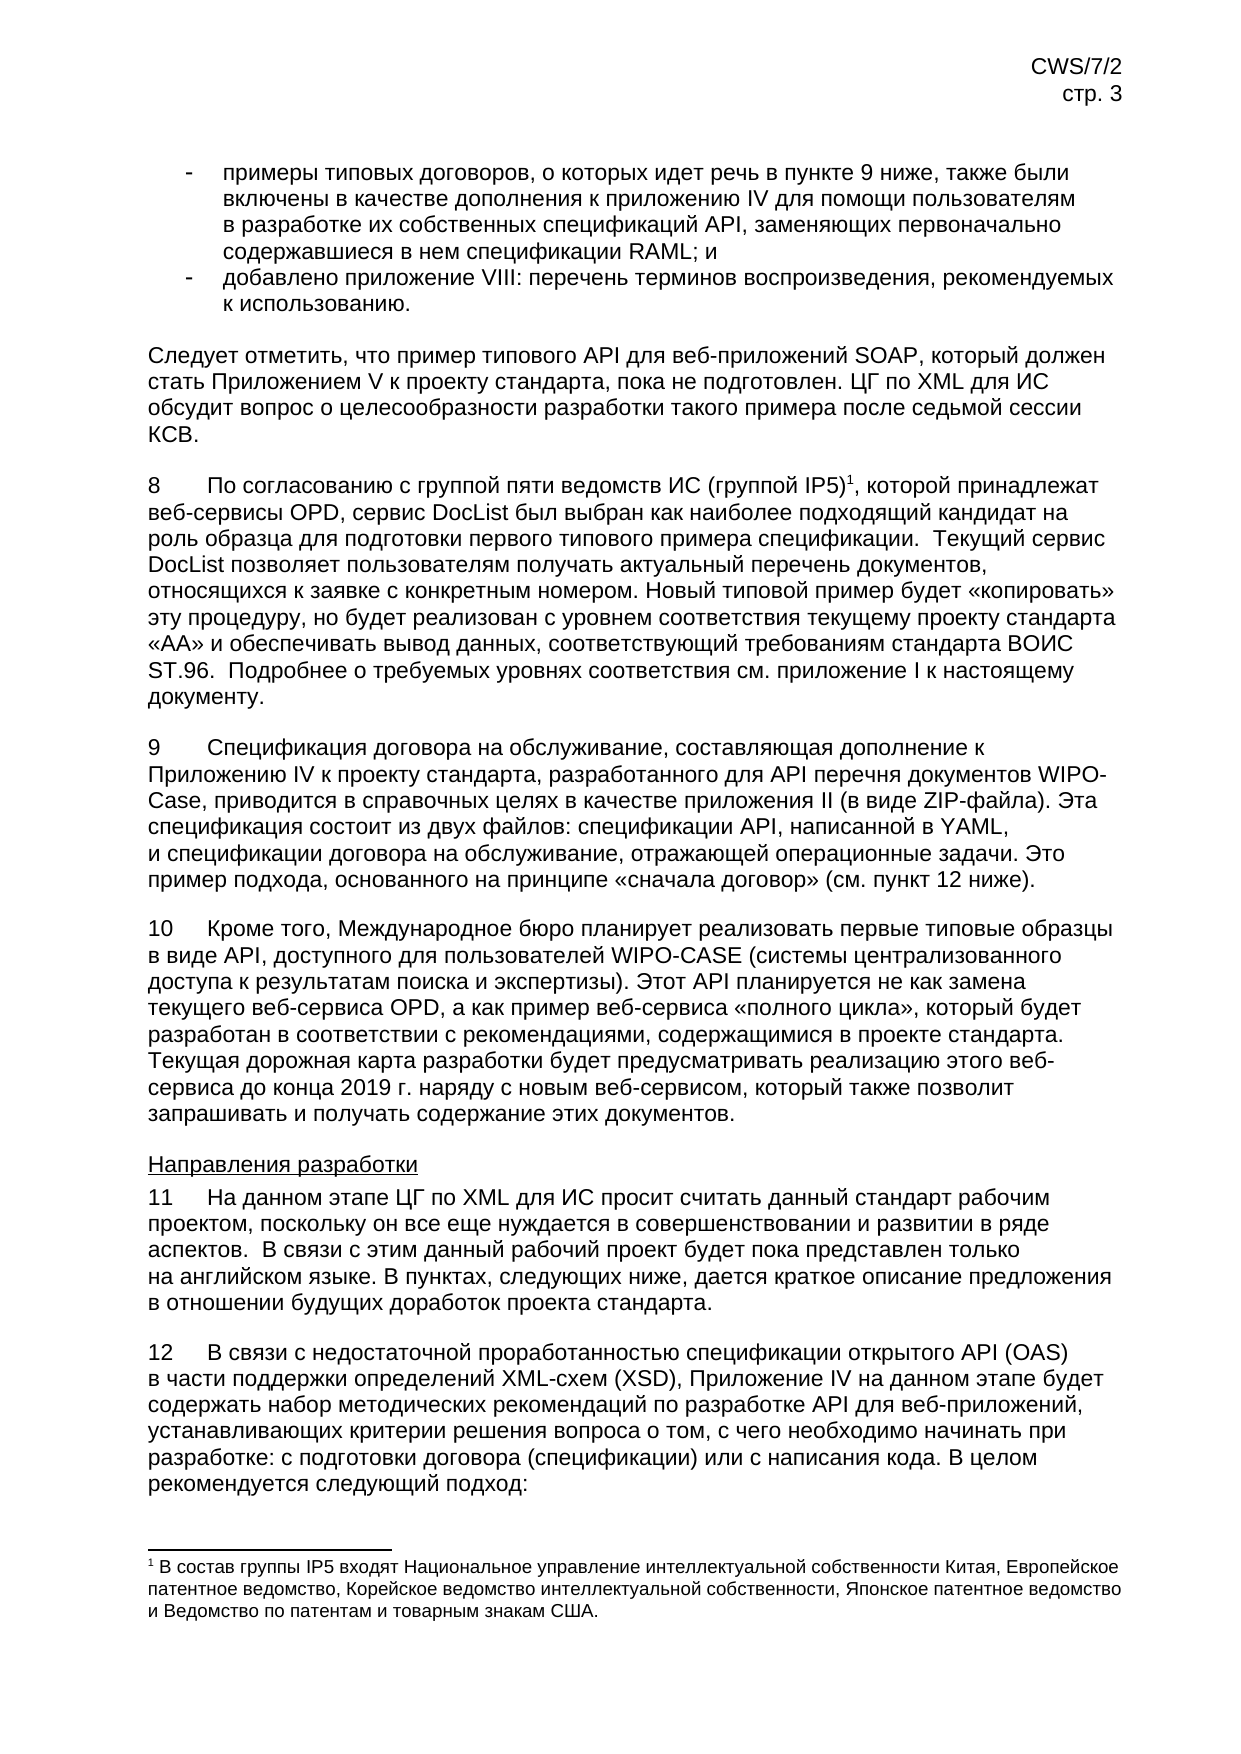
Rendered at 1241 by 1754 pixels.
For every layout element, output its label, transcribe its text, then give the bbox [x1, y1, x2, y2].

text По согласованию с группой пяти ведомств ИС (группой IP5), которой принадлежат веб-сервисы OPD, сервис DocList был выбран как наиболее подходящий кандидат на роль образца для подготовки первого типового примера спецификации. Текущий сервис DocList позволяет пользователям получать актуальный перечень документов, относящихся к заявке с конкретным номером. Новый типовой пример будет «копировать» эту процедуру, но будет реализован с уровнем соответствия текущему проекту стандарта «AA» и обеспечивать вывод данных, соответствующий требованиям стандарта ВОИС ST.96. Подробнее о требуемых уровнях соответствия см. приложение I к настоящему документу. [148, 472, 1122, 709]
text На данном этапе ЦГ по XML для ИС просит считать данный стандарт рабочим проектом, поскольку он все еще нуждается в совершенствовании и развитии в ряде аспектов. В связи с этим данный рабочий проект будет пока представлен только на английском языке. В пунктах, следующих ниже, дается краткое описание предложения в отношении будущих доработок проекта стандарта. [148, 1184, 1122, 1316]
text Кроме того, Международное бюро планирует реализовать первые типовые образцы в виде API, доступного для пользователей WIPO-CASE (системы централизованного доступа к результатам поиска и экспертизы). Этот API планируется не как замена текущего веб-сервиса OPD, а как пример веб-сервиса «полного цикла», который будет разработан в соответствии с рекомендациями, содержащимися в проекте стандарта. Текущая дорожная карта разработки будет предусматривать реализацию этого веб-сервиса до конца 2019 г. наряду с новым веб-сервисом, который также позволит запрашивать и получать содержание этих документов. [148, 915, 1122, 1126]
text Следует отметить, что пример типового API для веб-приложений SOAP, который должен стать Приложением V к проекту стандарта, пока не подготовлен. ЦГ по XML для ИС обсудит вопрос о целесообразности разработки такого примера после седьмой сессии КСВ. [148, 342, 1122, 447]
list добавлено приложение VIII: перечень терминов воспроизведения, рекомендуемых к использованию. [185, 264, 1122, 317]
subtitle Направления разработки [148, 1151, 1122, 1177]
list примеры типовых договоров, о которых идет речь в пункте 9 ниже, также были включены в качестве дополнения к приложению IV для помощи пользователям в разработке их собственных спецификаций API, заменяющих первоначально содержавшиеся в нем спецификации RAML; и [185, 158, 1122, 264]
text Спецификация договора на обслуживание, составляющая дополнение к Приложению IV к проекту стандарта, разработанного для API перечня документов WIPO-Case, приводится в справочных целях в качестве приложения II (в виде ZIP-файла). Эта спецификация состоит из двух файлов: спецификации API, написанной в YAML, и спецификации договора на обслуживание, отражающей операционные задачи. Это пример подхода, основанного на принципе «сначала договор» (см. пункт 12 ниже). [148, 734, 1122, 892]
text В связи с недостаточной проработанностью спецификации открытого API (OAS) в части поддержки определений XML-схем (XSD), Приложение IV на данном этапе будет содержать набор методических рекомендаций по разработке API для веб-приложений, устанавливающих критерии решения вопроса о том, с чего необходимо начинать при разработке: с подготовки договора (спецификации) или с написания кода. В целом рекомендуется следующий подход: [148, 1338, 1122, 1497]
